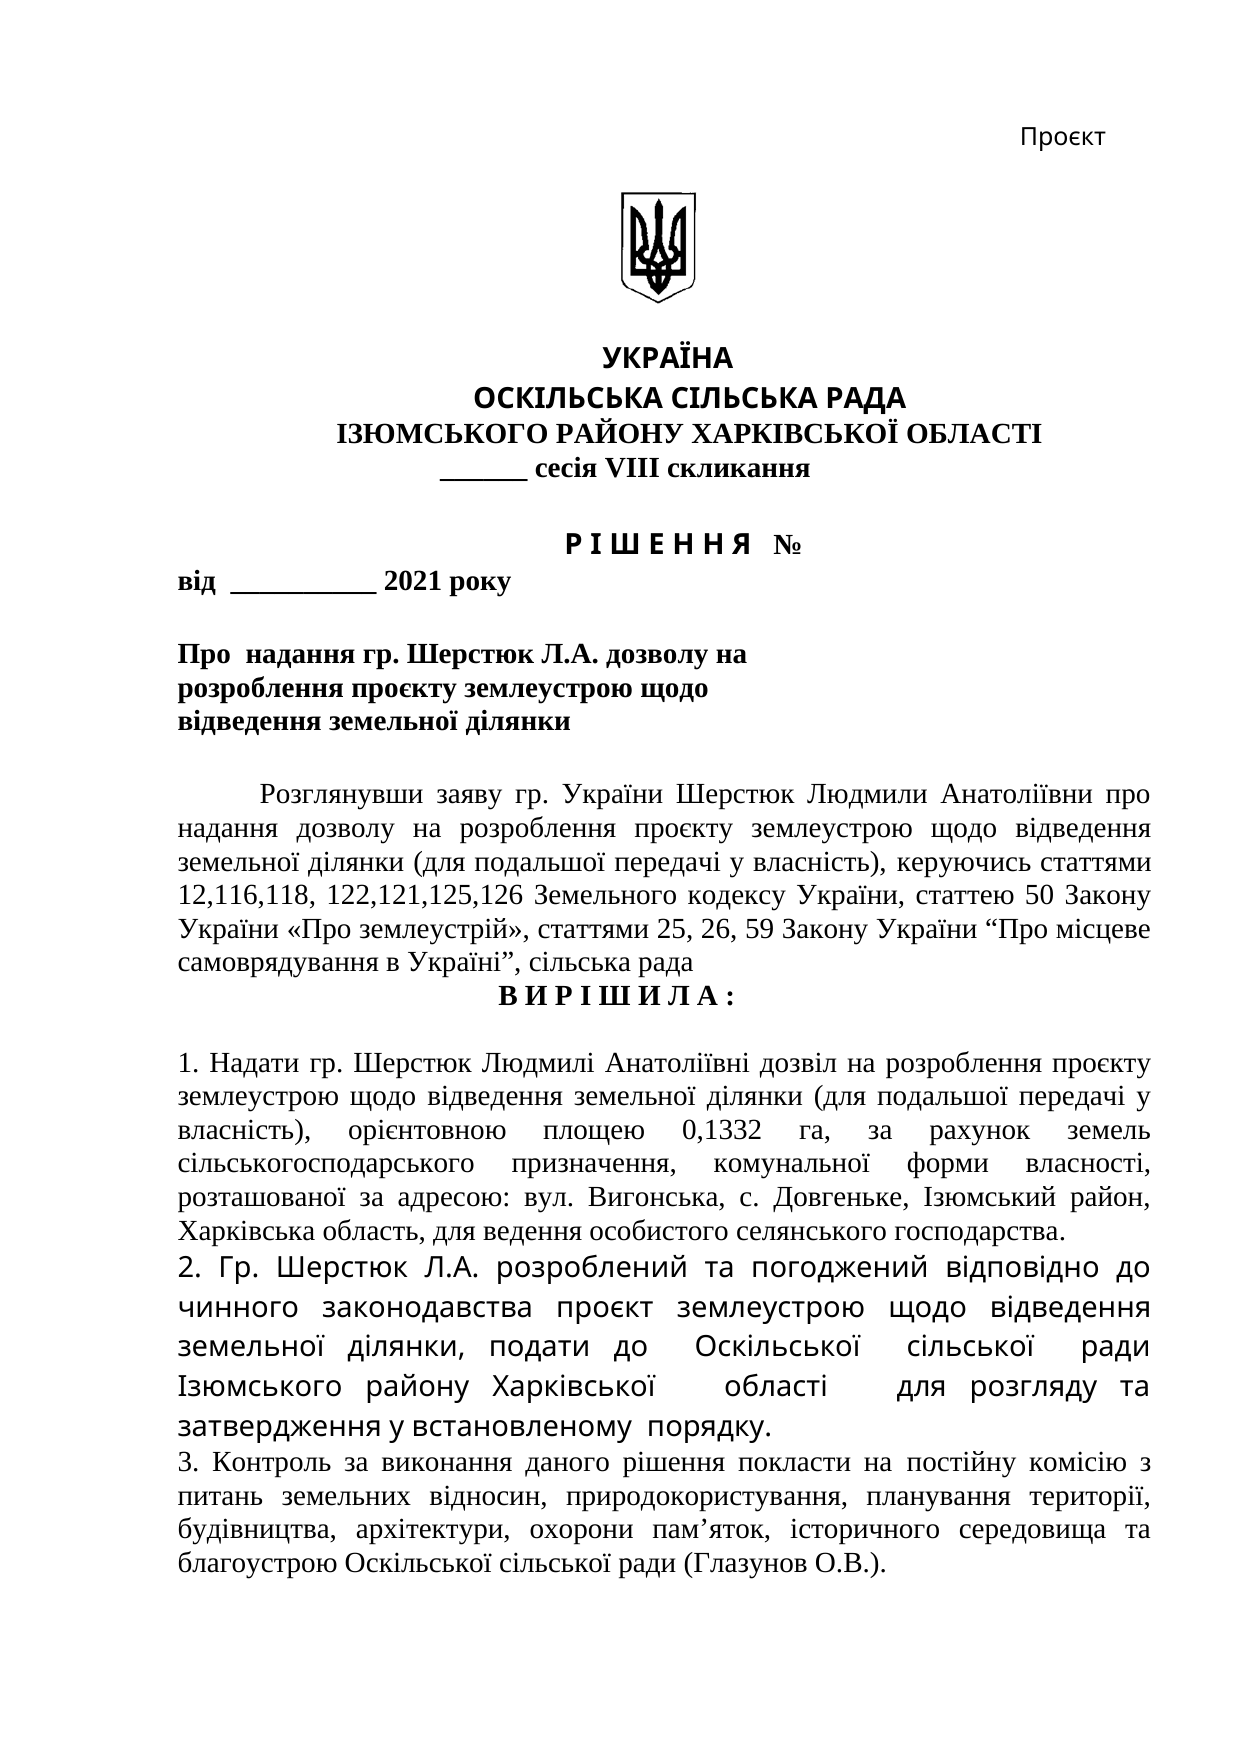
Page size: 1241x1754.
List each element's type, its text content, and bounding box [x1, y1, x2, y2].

text ОСКІЛЬСЬКА СІЛЬСЬКА РАДА [227, 377, 1152, 417]
table_header Проєкт [93, 118, 1230, 337]
text В И Р І Ш И Л А : [177, 978, 1152, 1011]
text від __________ 2021 року [177, 563, 1152, 597]
text УКРАЇНА [177, 337, 1152, 377]
text Розглянувши заяву гр. України Шерстюк Людмили Анатоліївни про надання дозволу на розроблення проєкту землеустрою щодо відведення земельної ділянки (для подальшої передачі у власність), керуючись статтями 12,116,118, 122,121,125,126 Земельного кодексу України, статтею 50 Закону України «Про землеустрій», статтями 25, 26, 59 Закону України “Про місцеве самоврядування в Україні”, сільська рада [177, 777, 1152, 978]
text відведення земельної ділянки [177, 703, 1152, 737]
text Про надання гр. Шерстюк Л.А. дозволу на [177, 636, 1152, 670]
text 1. Надати гр. Шерстюк Людмилі Анатоліївні дозвіл на розроблення проєкту землеустрою щодо відведення земельної ділянки (для подальшої передачі у власність), орієнтовною площею 0,1332 га, за рахунок земель сільськогосподарського призначення, комунальної форми власності, розташованої за адресою: вул. Вигонська, с. Довгеньке, Ізюмський район, Харківська область, для ведення особистого селянського господарства. [177, 1045, 1152, 1246]
text ______ сесія VІІІ скликання [177, 450, 1152, 484]
picture [586, 191, 737, 338]
text 3. Контроль за виконання даного рішення покласти на постійну комісію з питань земельних відносин, природокористування, планування території, будівництва, архітектури, охорони пам’яток, історичного середовища та благоустрою Оскільської сільської ради (Глазунов О.В.). [177, 1444, 1152, 1579]
text 2. Гр. Шерстюк Л.А. розроблений та погоджений відповідно до чинного законодавства проєкт землеустрою щодо відведення земельної ділянки, подати до Оскільської сільської ради Ізюмського району Харківської області для розгляду та затвердження у встановленому порядку. [177, 1246, 1152, 1444]
text розроблення проєкту землеустрою щодо [177, 670, 1152, 703]
text Р І Ш Е Н Н Я № [177, 523, 1152, 563]
text ІЗЮМСЬКОГО РАЙОНУ ХАРКІВСЬКОЇ ОБЛАСТІ [227, 417, 1152, 450]
